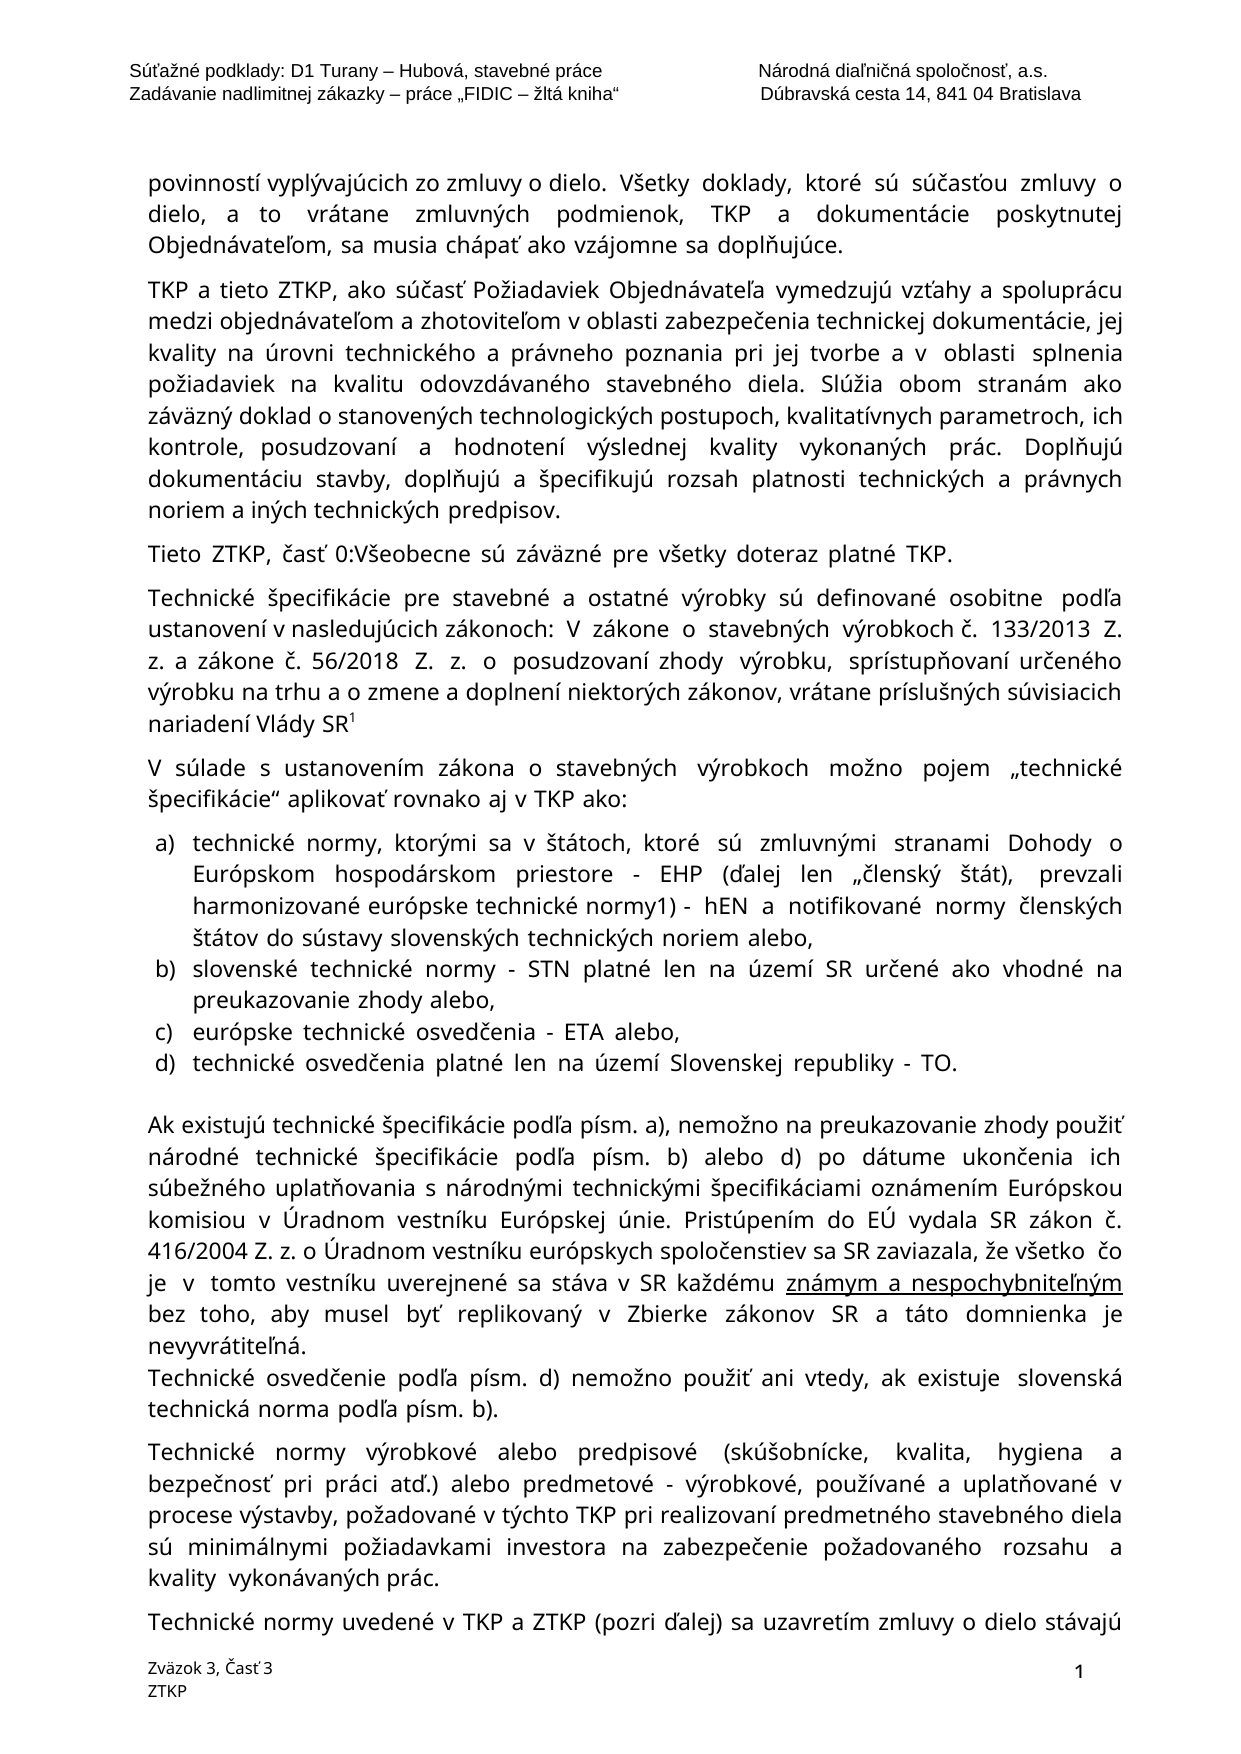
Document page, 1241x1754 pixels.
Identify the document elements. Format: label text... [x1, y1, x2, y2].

list technické osvedčenia platné len na území Slovenskej republiky - TO. [154, 1047, 1134, 1078]
text Ak existujú technické špecifikácie podľa písm. a), nemožno na preukazovanie zhody použiť národné technické špecifikácie podľa písm. b) alebo d) po dátume ukončenia ich súbežného uplatňovania s národnými technickými špecifikáciami oznámením Európskou komisiou v Úradnom vestníku Európskej únie. Pristúpením do EÚ vydala SR zákon č. 416/2004 Z. z. o Úradnom vestníku európskych spoločenstiev sa SR zaviazala, že všetko čo je v tomto vestníku uverejnené sa stáva v SR každému známym a nespochybniteľným bez toho, aby musel byť replikovaný v Zbierke zákonov SR a táto domnienka je nevyvrátiteľná. [148, 1109, 1123, 1361]
list technické normy, ktorými sa v štátoch, ktoré sú zmluvnými stranami Dohody o Európskom hospodárskom priestore - EHP (ďalej len „členský štát), prevzali harmonizované európske technické normy1) - hEN a notifikované normy členských štátov do sústavy slovenských technických noriem alebo, [155, 827, 1123, 953]
text povinností vyplývajúcich zo zmluvy o dielo. Všetky doklady, ktoré sú súčasťou zmluvy o dielo, a to vrátane zmluvných podmienok, TKP a dokumentácie poskytnutej Objednávateľom, sa musia chápať ako vzájomne sa doplňujúce. [148, 167, 1123, 261]
list európske technické osvedčenia - ETA alebo, [154, 1016, 1134, 1047]
text Technické normy výrobkové alebo predpisové (skúšobnícke, kvalita, hygiena a bezpečnosť pri práci atď.) alebo predmetové - výrobkové, používané a uplatňované v procese výstavby, požadované v týchto TKP pri realizovaní predmetného stavebného diela sú minimálnymi požiadavkami investora na zabezpečenie požadovaného rozsahu a kvality vykonávaných prác. [148, 1436, 1123, 1593]
list slovenské technické normy - STN platné len na území SR určené ako vhodné na preukazovanie zhody alebo, [155, 953, 1123, 1016]
text Technické špecifikácie pre stavebné a ostatné výrobky sú definované osobitne podľa ustanovení v nasledujúcich zákonoch: V zákone o stavebných výrobkoch č. 133/2013 Z. z. a zákone č. 56/2018 Z. z. o posudzovaní zhody výrobku, sprístupňovaní určeného výrobku na trhu a o zmene a doplnení niektorých zákonov, vrátane príslušných súvisiacich nariadení Vlády SR1 [148, 582, 1123, 739]
text Technické osvedčenie podľa písm. d) nemožno použiť ani vtedy, ak existuje slovenská technická norma podľa písm. b). [148, 1362, 1123, 1424]
text TKP a tieto ZTKP, ako súčasť Požiadaviek Objednávateľa vymedzujú vzťahy a spoluprácu medzi objednávateľom a zhotoviteľom v oblasti zabezpečenia technickej dokumentácie, jej kvality na úrovni technického a právneho poznania pri jej tvorbe a v oblasti splnenia požiadaviek na kvalitu odovzdávaného stavebného diela. Slúžia obom stranám ako záväzný doklad o stanovených technologických postupoch, kvalitatívnych parametroch, ich kontrole, posudzovaní a hodnotení výslednej kvality vykonaných prác. Doplňujú dokumentáciu stavby, doplňujú a špecifikujú rozsah platnosti technických a právnych noriem a iných technických predpisov. [148, 273, 1123, 526]
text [148, 1606, 1123, 1637]
text V súlade s ustanovením zákona o stavebných výrobkoch možno pojem „technické špecifikácie“ aplikovať rovnako aj v TKP ako: [148, 752, 1123, 814]
text Tieto ZTKP, časť 0:Všeobecne sú záväzné pre všetky doteraz platné TKP. [148, 538, 1134, 569]
